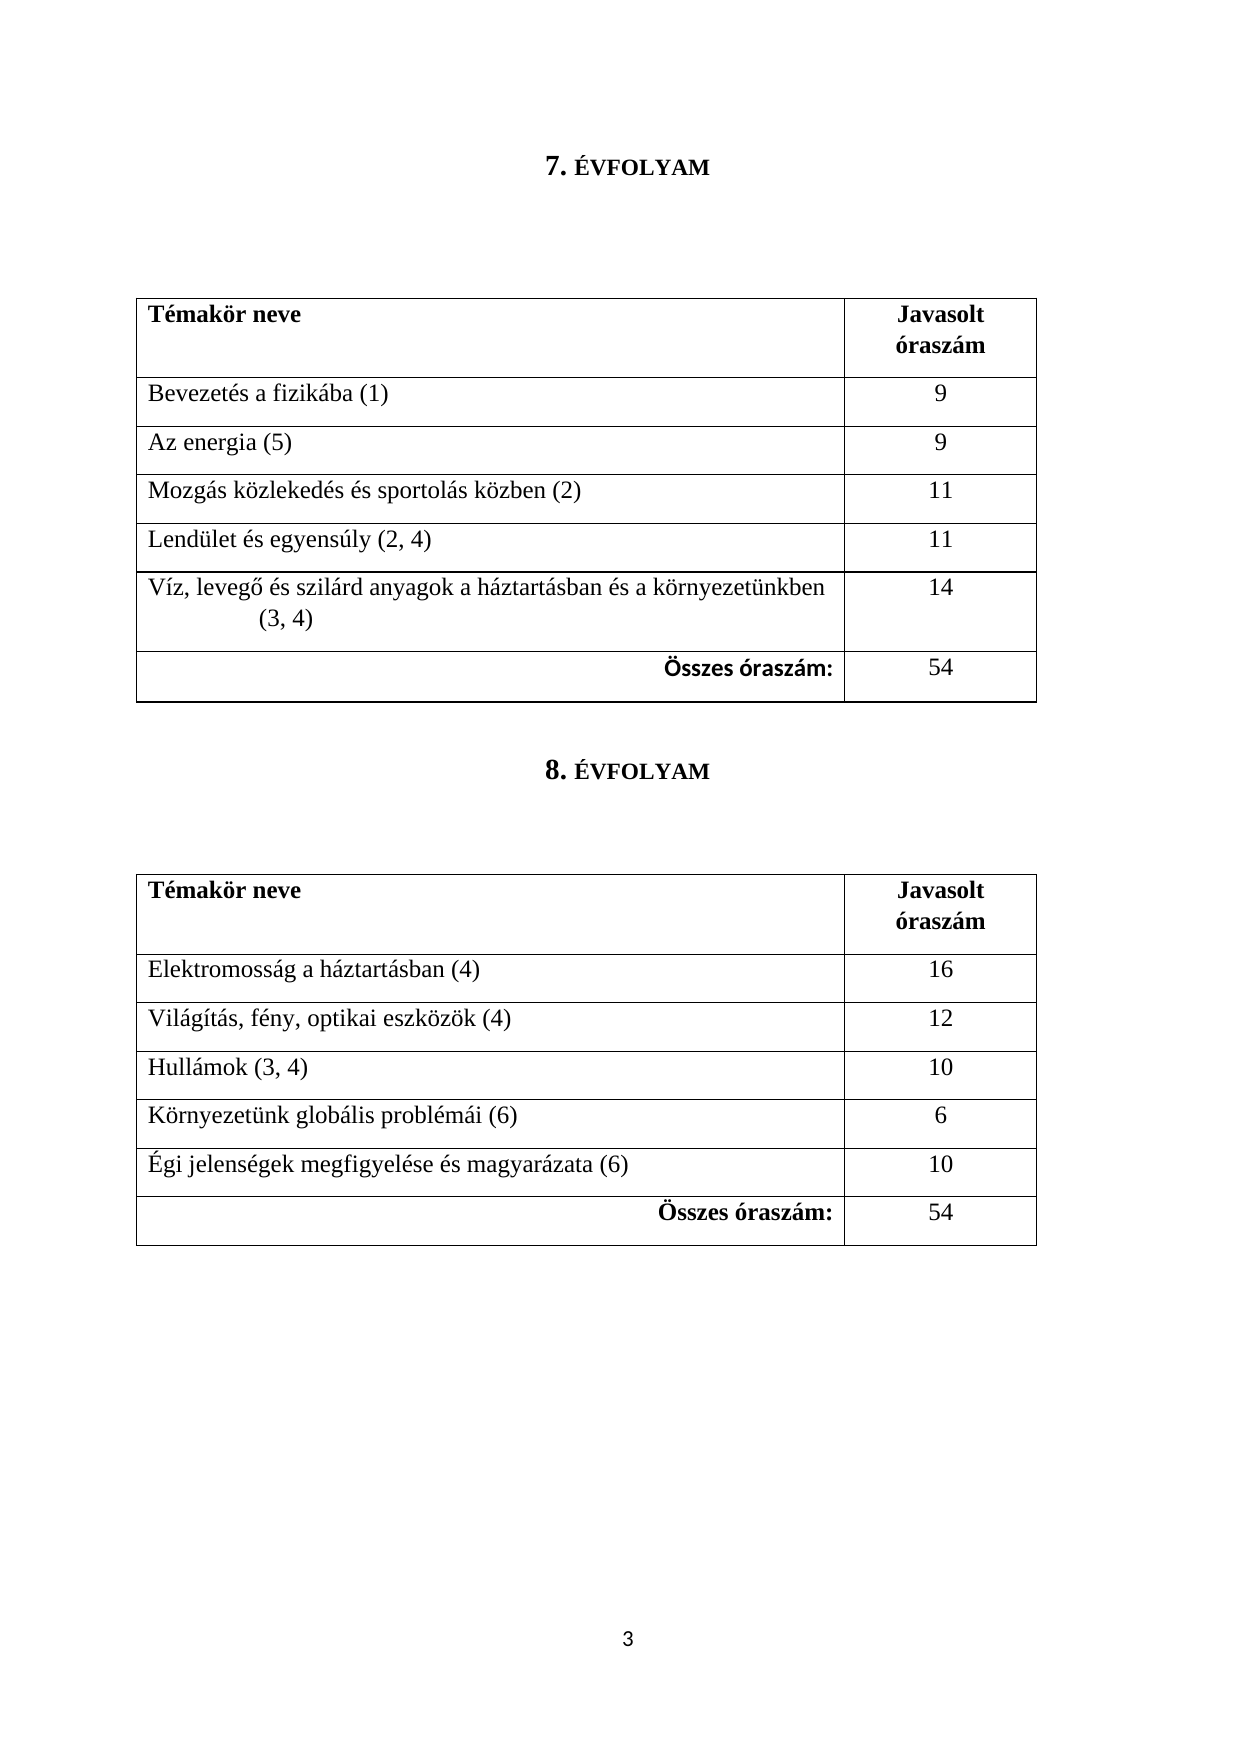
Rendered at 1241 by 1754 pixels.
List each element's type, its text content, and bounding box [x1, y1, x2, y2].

table_header Javasolt óraszám [845, 299, 1036, 377]
text 8. évfolyam [148, 752, 1107, 786]
table_cell Világítás, fény, optikai eszközök (4) [137, 1003, 844, 1051]
table_cell Elektromosság a háztartásban (4) [137, 955, 844, 1002]
table_cell 54 [845, 1197, 1036, 1245]
table_cell Hullámok (3, 4) [137, 1052, 844, 1099]
table_cell 6 [845, 1100, 1036, 1148]
table_cell Bevezetés a fizikába (1) [137, 378, 844, 426]
table_cell 9 [845, 378, 1036, 426]
table_cell Lendület és egyensúly (2, 4) [137, 524, 844, 571]
table_cell 16 [845, 955, 1036, 1002]
table_cell 9 [845, 427, 1036, 474]
table_cell Az energia (5) [137, 427, 844, 474]
table_cell Összes óraszám: [137, 652, 844, 701]
table_cell Mozgás közlekedés és sportolás közben (2) [137, 475, 844, 523]
table_cell 11 [845, 524, 1036, 571]
table_cell Környezetünk globális problémái (6) [137, 1100, 844, 1148]
table_cell 11 [845, 475, 1036, 523]
text 7. évfolyam [148, 148, 1107, 181]
table_header Témakör neve [137, 299, 844, 377]
table_cell 54 [845, 652, 1036, 701]
table_cell 10 [845, 1149, 1036, 1196]
table_cell Égi jelenségek megfigyelése és magyarázata (6) [137, 1149, 844, 1196]
table_cell 14 [845, 573, 1036, 651]
table_cell Víz, levegő és szilárd anyagok a háztartásban és a környezetünkben (3, 4) [137, 573, 844, 651]
table_cell Összes óraszám: [137, 1197, 844, 1245]
table_cell 10 [845, 1052, 1036, 1099]
table_header Témakör neve [137, 875, 844, 953]
table_cell 12 [845, 1003, 1036, 1051]
table_header Javasolt óraszám [845, 875, 1036, 953]
